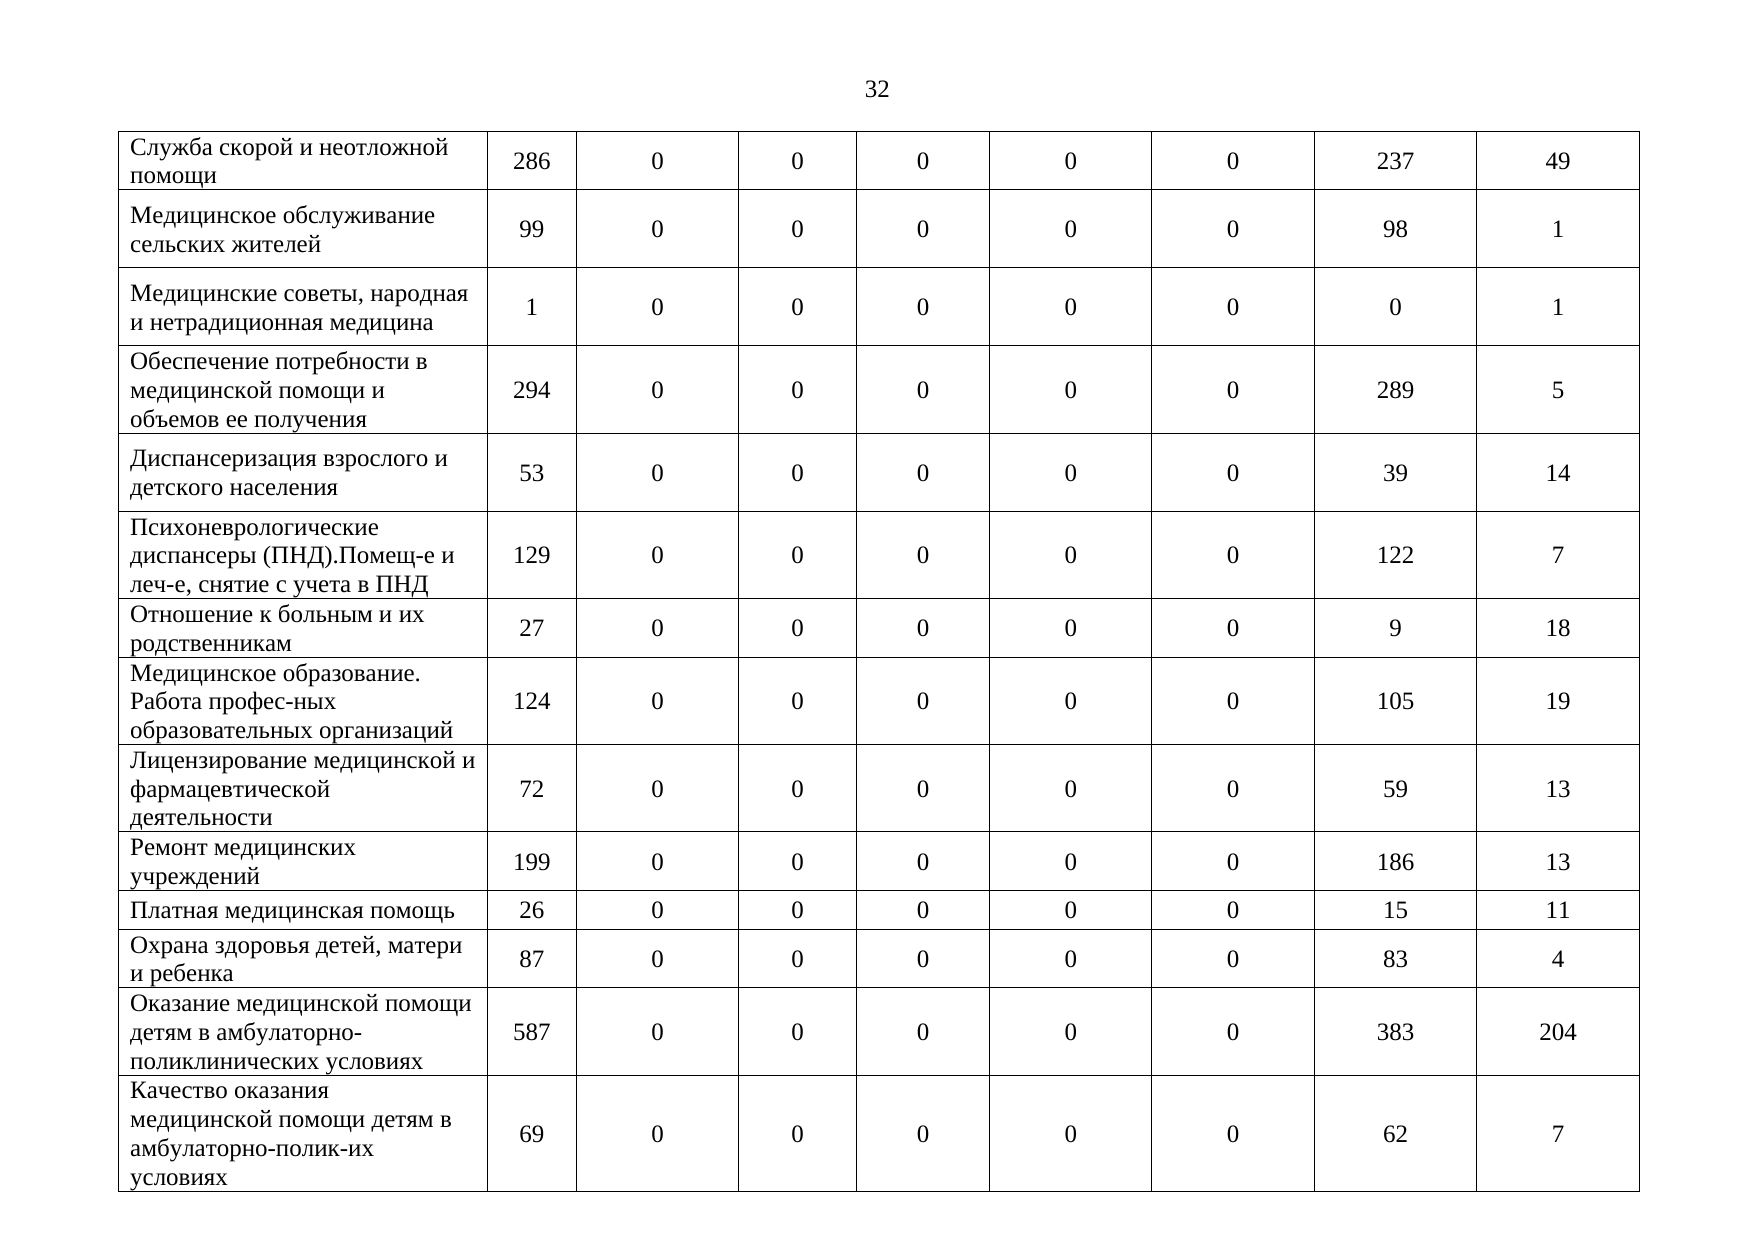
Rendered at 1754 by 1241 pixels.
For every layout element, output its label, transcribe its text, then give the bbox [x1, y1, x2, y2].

table_cell 0 [857, 190, 989, 267]
table_cell 0 [577, 346, 738, 433]
table_cell 1 [1477, 190, 1639, 267]
table_cell Медицинское обслуживание сельских жителей [119, 190, 487, 267]
table_cell 0 [1152, 599, 1314, 657]
table_cell 0 [739, 1076, 856, 1191]
table_cell 294 [488, 346, 576, 433]
table_cell Качество оказания медицинской помощи детям в амбулаторно-полик-их условиях [119, 1076, 487, 1191]
table_cell 383 [1315, 988, 1476, 1074]
table_cell 0 [577, 832, 738, 890]
table_cell 0 [739, 346, 856, 433]
table_cell 0 [739, 512, 856, 598]
table_cell 124 [488, 658, 576, 744]
table_cell 0 [577, 190, 738, 267]
table_cell Платная медицинская помощь [119, 891, 487, 929]
table_cell 14 [1477, 434, 1639, 511]
table_cell 0 [739, 988, 856, 1074]
table_cell 587 [488, 988, 576, 1074]
table_cell 98 [1315, 190, 1476, 267]
table_cell 0 [990, 190, 1151, 267]
table_cell 186 [1315, 832, 1476, 890]
table_cell 0 [857, 988, 989, 1074]
table_cell 0 [739, 132, 856, 189]
table_cell 13 [1477, 832, 1639, 890]
table_cell 0 [857, 930, 989, 987]
table_cell 0 [739, 891, 856, 929]
table_cell 0 [990, 891, 1151, 929]
table_cell 0 [857, 745, 989, 831]
table_cell 1 [488, 268, 576, 345]
table_cell 0 [1152, 745, 1314, 831]
table_cell Оказание медицинской помощи детям в амбулаторно-поликлинических условиях [119, 988, 487, 1074]
table_cell 0 [577, 745, 738, 831]
table_cell 0 [577, 1076, 738, 1191]
table_cell 26 [488, 891, 576, 929]
table_cell 0 [577, 658, 738, 744]
table_cell 289 [1315, 346, 1476, 433]
table_cell 0 [990, 599, 1151, 657]
table_cell 1 [1477, 268, 1639, 345]
table_cell 0 [577, 512, 738, 598]
table_cell 0 [990, 434, 1151, 511]
table_cell 0 [739, 658, 856, 744]
table_cell 0 [1152, 988, 1314, 1074]
table_cell 129 [488, 512, 576, 598]
table_cell 0 [577, 930, 738, 987]
table_cell 0 [857, 132, 989, 189]
table_cell 72 [488, 745, 576, 831]
table_cell 5 [1477, 346, 1639, 433]
table_cell 0 [857, 346, 989, 433]
table_cell 7 [1477, 512, 1639, 598]
table_cell 122 [1315, 512, 1476, 598]
table_cell 0 [577, 132, 738, 189]
table_cell 0 [857, 1076, 989, 1191]
table_cell 0 [739, 268, 856, 345]
table_cell 0 [1152, 1076, 1314, 1191]
table_cell Служба скорой и неотложной помощи [119, 132, 487, 189]
table_cell 39 [1315, 434, 1476, 511]
table_cell Отношение к больным и их родственникам [119, 599, 487, 657]
table_cell 0 [1152, 190, 1314, 267]
table_cell 0 [1152, 132, 1314, 189]
table_cell 0 [990, 988, 1151, 1074]
table_cell Диспансеризация взрослого и детского населения [119, 434, 487, 511]
table_cell 13 [1477, 745, 1639, 831]
table_cell 0 [1152, 512, 1314, 598]
table_cell 99 [488, 190, 576, 267]
table_cell 0 [1152, 891, 1314, 929]
table_cell 0 [857, 599, 989, 657]
table_cell Обеспечение потребности в медицинской помощи и объемов ее получения [119, 346, 487, 433]
table_cell 0 [990, 268, 1151, 345]
table_cell 0 [739, 434, 856, 511]
table_cell 0 [577, 268, 738, 345]
table_cell Медицинские советы, народная и нетрадиционная медицина [119, 268, 487, 345]
table_cell 9 [1315, 599, 1476, 657]
table_cell 53 [488, 434, 576, 511]
table_cell 0 [857, 268, 989, 345]
table_cell 0 [1152, 434, 1314, 511]
table_cell 0 [990, 512, 1151, 598]
table_cell 0 [577, 891, 738, 929]
table_cell 0 [857, 658, 989, 744]
table_cell 0 [577, 434, 738, 511]
table_cell 0 [990, 658, 1151, 744]
table_cell 0 [857, 832, 989, 890]
table_cell 237 [1315, 132, 1476, 189]
table_cell 87 [488, 930, 576, 987]
table_cell Медицинское образование. Работа профес-ных образовательных организаций [119, 658, 487, 744]
table_cell 7 [1477, 1076, 1639, 1191]
table_cell 59 [1315, 745, 1476, 831]
table_cell 4 [1477, 930, 1639, 987]
table_cell 0 [990, 745, 1151, 831]
table_cell Ремонт медицинских учреждений [119, 832, 487, 890]
table_cell 0 [739, 930, 856, 987]
table_cell 0 [739, 832, 856, 890]
table_cell 286 [488, 132, 576, 189]
table_cell 0 [857, 512, 989, 598]
table_cell 199 [488, 832, 576, 890]
table_cell 18 [1477, 599, 1639, 657]
table_cell 0 [857, 434, 989, 511]
table_cell 0 [990, 832, 1151, 890]
table_cell 0 [1152, 832, 1314, 890]
table_cell 0 [1152, 930, 1314, 987]
table_cell 204 [1477, 988, 1639, 1074]
table_cell 0 [1152, 268, 1314, 345]
table_cell 19 [1477, 658, 1639, 744]
table_cell 83 [1315, 930, 1476, 987]
table_cell 0 [990, 1076, 1151, 1191]
table_cell Охрана здоровья детей, матери и ребенка [119, 930, 487, 987]
table_cell 0 [1152, 346, 1314, 433]
table_cell 15 [1315, 891, 1476, 929]
table_cell 0 [990, 346, 1151, 433]
table_cell 0 [577, 599, 738, 657]
table_cell 0 [1315, 268, 1476, 345]
table_cell 105 [1315, 658, 1476, 744]
table_cell 0 [990, 930, 1151, 987]
table_cell 62 [1315, 1076, 1476, 1191]
table_cell Психоневрологические диспансеры (ПНД).Помещ-е и леч-е, снятие с учета в ПНД [119, 512, 487, 598]
table_cell 69 [488, 1076, 576, 1191]
table_cell 11 [1477, 891, 1639, 929]
table_cell 0 [739, 745, 856, 831]
table_cell 0 [857, 891, 989, 929]
table_cell Лицензирование медицинской и фармацевтической деятельности [119, 745, 487, 831]
table_cell 0 [990, 132, 1151, 189]
table_cell 0 [1152, 658, 1314, 744]
table_cell 0 [739, 190, 856, 267]
table_cell 49 [1477, 132, 1639, 189]
table_cell 0 [739, 599, 856, 657]
table_cell 0 [577, 988, 738, 1074]
table_cell 27 [488, 599, 576, 657]
